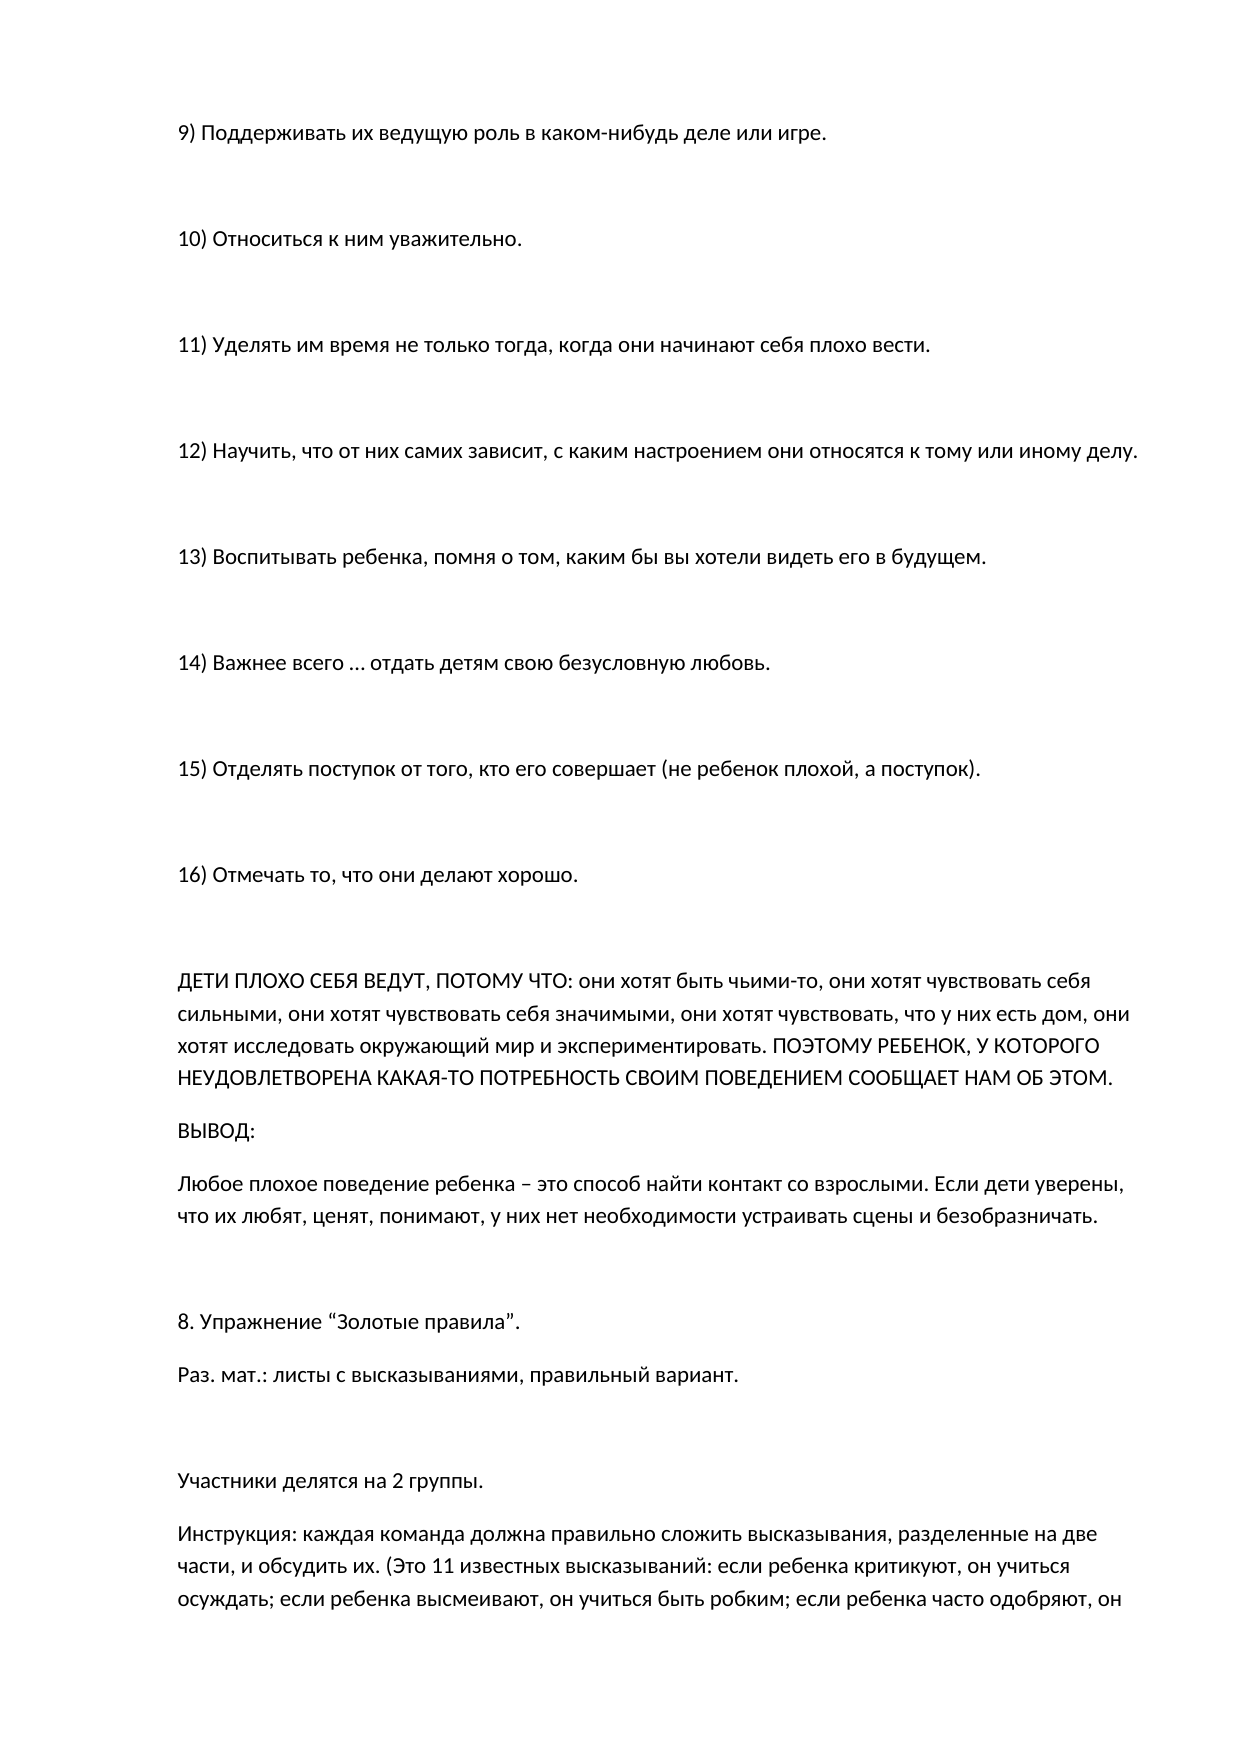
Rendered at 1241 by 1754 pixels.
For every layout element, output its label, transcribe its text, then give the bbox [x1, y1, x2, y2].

text Раз. мат.: листы с высказываниями, правильный вариант. [177, 1360, 1152, 1388]
text 8. Упражнение “Золотые правила”. [177, 1307, 1152, 1335]
text 16) Отмечать то, что они делают хорошо. [177, 860, 1152, 888]
text ДЕТИ ПЛОХО СЕБЯ ВЕДУТ, ПОТОМУ ЧТО: они хотят быть чьими-то, они хотят чувствовать себя сильными, они хотят чувствовать себя значимыми, они хотят чувствовать, что у них есть дом, они хотят исследовать окружающий мир и экспериментировать. ПОЭТОМУ РЕБЕНОК, У КОТОРОГО НЕУДОВЛЕТВОРЕНА КАКАЯ-ТО ПОТРЕБНОСТЬ СВОИМ ПОВЕДЕНИЕМ СООБЩАЕТ НАМ ОБ ЭТОМ. [177, 966, 1152, 1091]
text 10) Относиться к ним уважительно. [177, 224, 1152, 252]
text Любое плохое поведение ребенка – это способ найти контакт со взрослыми. Если дети уверены, что их любят, ценят, понимают, у них нет необходимости устраивать сцены и безобразничать. [177, 1169, 1152, 1229]
text 13) Воспитывать ребенка, помня о том, каким бы вы хотели видеть его в будущем. [177, 542, 1152, 570]
text 11) Уделять им время не только тогда, когда они начинают себя плохо вести. [177, 330, 1152, 358]
text 15) Отделять поступок от того, кто его совершает (не ребенок плохой, а поступок). [177, 754, 1152, 782]
text 12) Научить, что от них самих зависит, с каким настроением они относятся к тому или иному делу. [177, 436, 1152, 464]
text Участники делятся на 2 группы. [177, 1466, 1152, 1494]
text 14) Важнее всего … отдать детям свою безусловную любовь. [177, 648, 1152, 676]
text 9) Поддерживать их ведущую роль в каком-нибудь деле или игре. [177, 118, 1152, 146]
text ВЫВОД: [177, 1116, 1152, 1144]
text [177, 1519, 1152, 1612]
